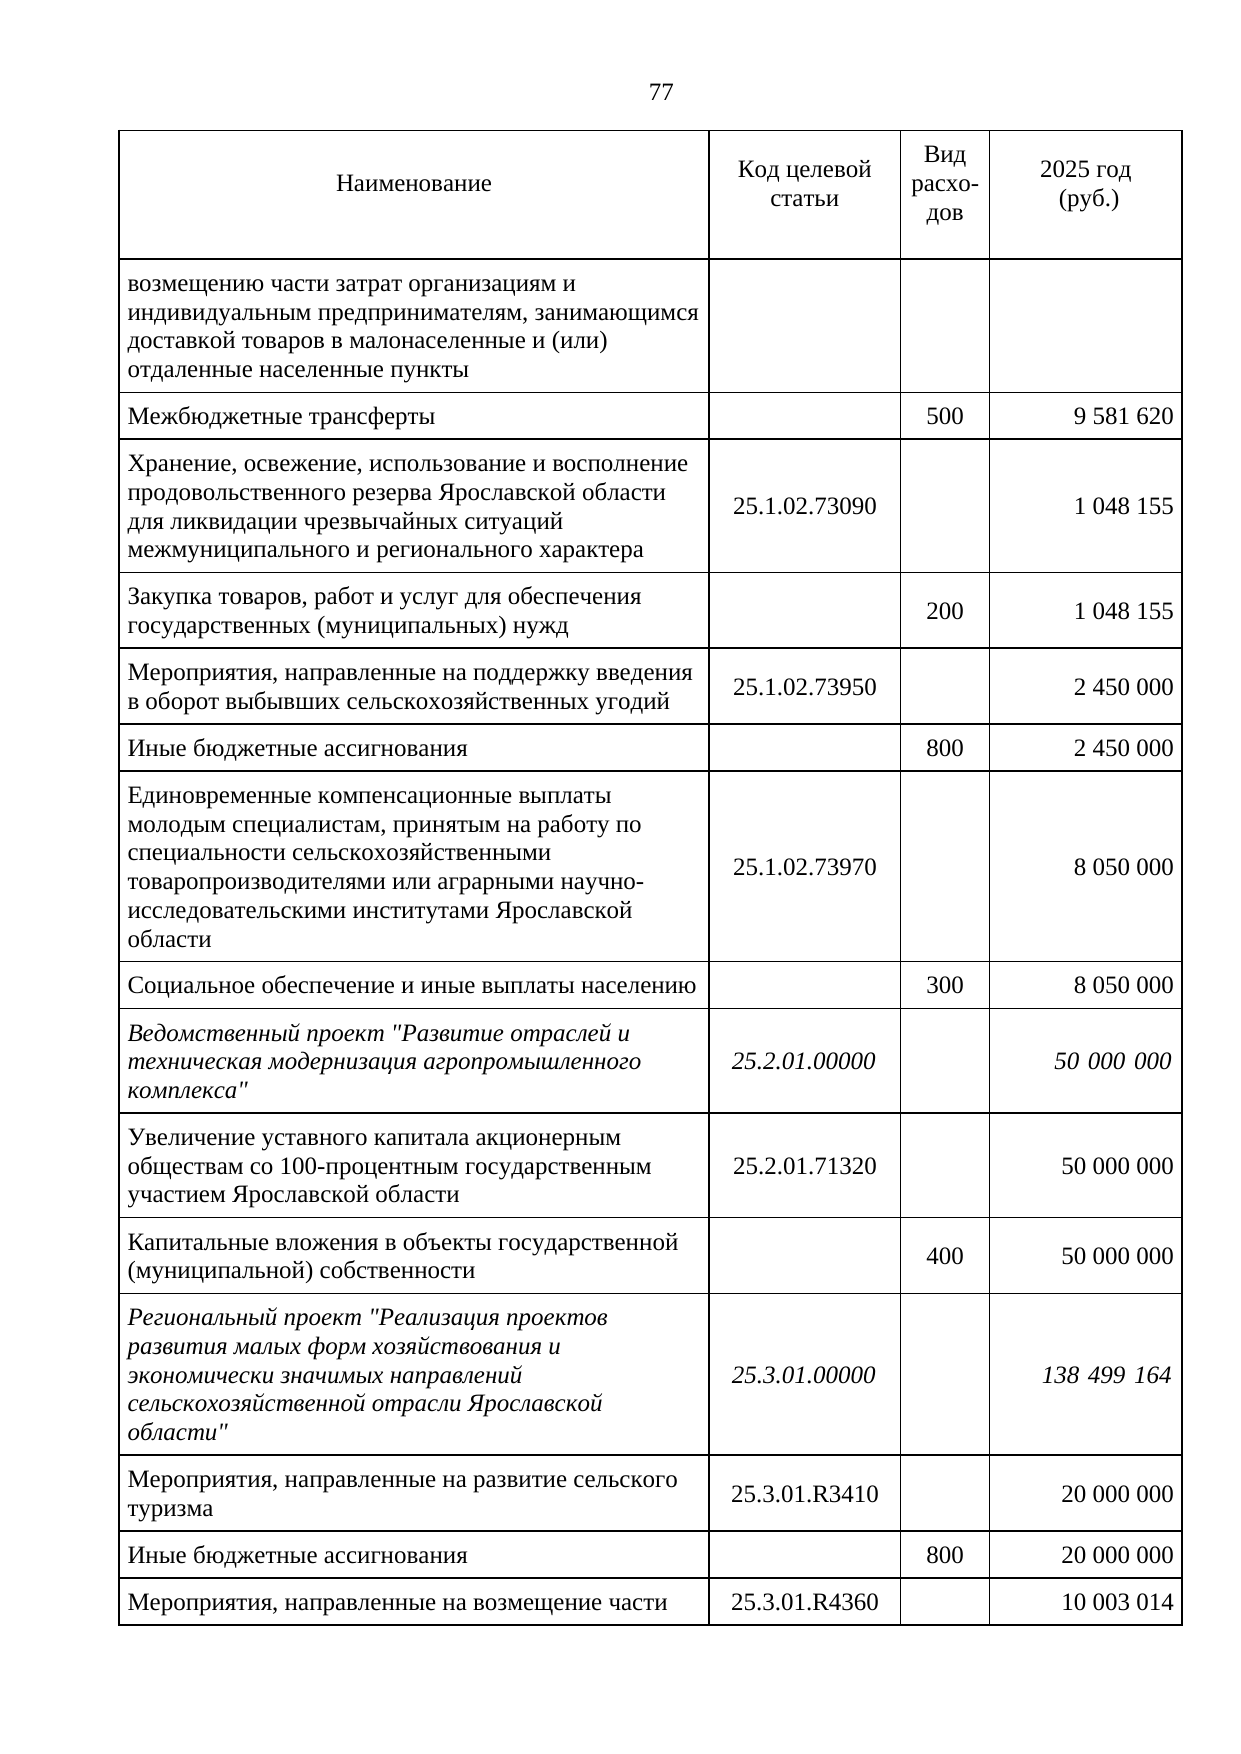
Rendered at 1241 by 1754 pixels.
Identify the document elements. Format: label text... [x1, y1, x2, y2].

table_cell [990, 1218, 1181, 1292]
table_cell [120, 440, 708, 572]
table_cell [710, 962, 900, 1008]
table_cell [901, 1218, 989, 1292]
table_header 2025 год (руб.) [990, 131, 1181, 258]
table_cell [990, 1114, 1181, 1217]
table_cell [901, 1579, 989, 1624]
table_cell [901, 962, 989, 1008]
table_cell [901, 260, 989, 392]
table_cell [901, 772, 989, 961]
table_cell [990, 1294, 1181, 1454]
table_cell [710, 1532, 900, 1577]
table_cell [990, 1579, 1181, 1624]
table_header Наименование [120, 131, 708, 258]
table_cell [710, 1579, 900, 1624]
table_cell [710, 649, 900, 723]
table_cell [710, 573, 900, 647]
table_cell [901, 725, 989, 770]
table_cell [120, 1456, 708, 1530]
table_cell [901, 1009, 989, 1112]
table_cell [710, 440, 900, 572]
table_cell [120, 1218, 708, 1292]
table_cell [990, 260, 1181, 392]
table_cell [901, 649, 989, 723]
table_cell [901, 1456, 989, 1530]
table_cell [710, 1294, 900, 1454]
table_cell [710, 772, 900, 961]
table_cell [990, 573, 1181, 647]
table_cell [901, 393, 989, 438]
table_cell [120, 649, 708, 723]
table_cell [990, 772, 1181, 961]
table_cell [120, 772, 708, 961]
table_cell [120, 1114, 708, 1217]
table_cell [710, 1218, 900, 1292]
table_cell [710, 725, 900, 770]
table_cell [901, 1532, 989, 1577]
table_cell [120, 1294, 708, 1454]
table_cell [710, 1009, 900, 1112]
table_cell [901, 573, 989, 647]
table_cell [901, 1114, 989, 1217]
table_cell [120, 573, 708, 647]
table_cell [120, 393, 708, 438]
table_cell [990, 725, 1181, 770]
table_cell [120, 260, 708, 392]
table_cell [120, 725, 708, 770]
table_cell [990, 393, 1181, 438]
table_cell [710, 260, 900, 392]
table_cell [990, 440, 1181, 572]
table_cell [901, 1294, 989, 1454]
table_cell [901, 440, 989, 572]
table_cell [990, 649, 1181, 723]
table_header Код целевой статьи [710, 131, 900, 258]
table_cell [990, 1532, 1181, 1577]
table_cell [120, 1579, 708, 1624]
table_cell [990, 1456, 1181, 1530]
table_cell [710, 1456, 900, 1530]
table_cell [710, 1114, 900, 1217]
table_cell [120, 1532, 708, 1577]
table_header Вид расхо-дов [901, 131, 989, 258]
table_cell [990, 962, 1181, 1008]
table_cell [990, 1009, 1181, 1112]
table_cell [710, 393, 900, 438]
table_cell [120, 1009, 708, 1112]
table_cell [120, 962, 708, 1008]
